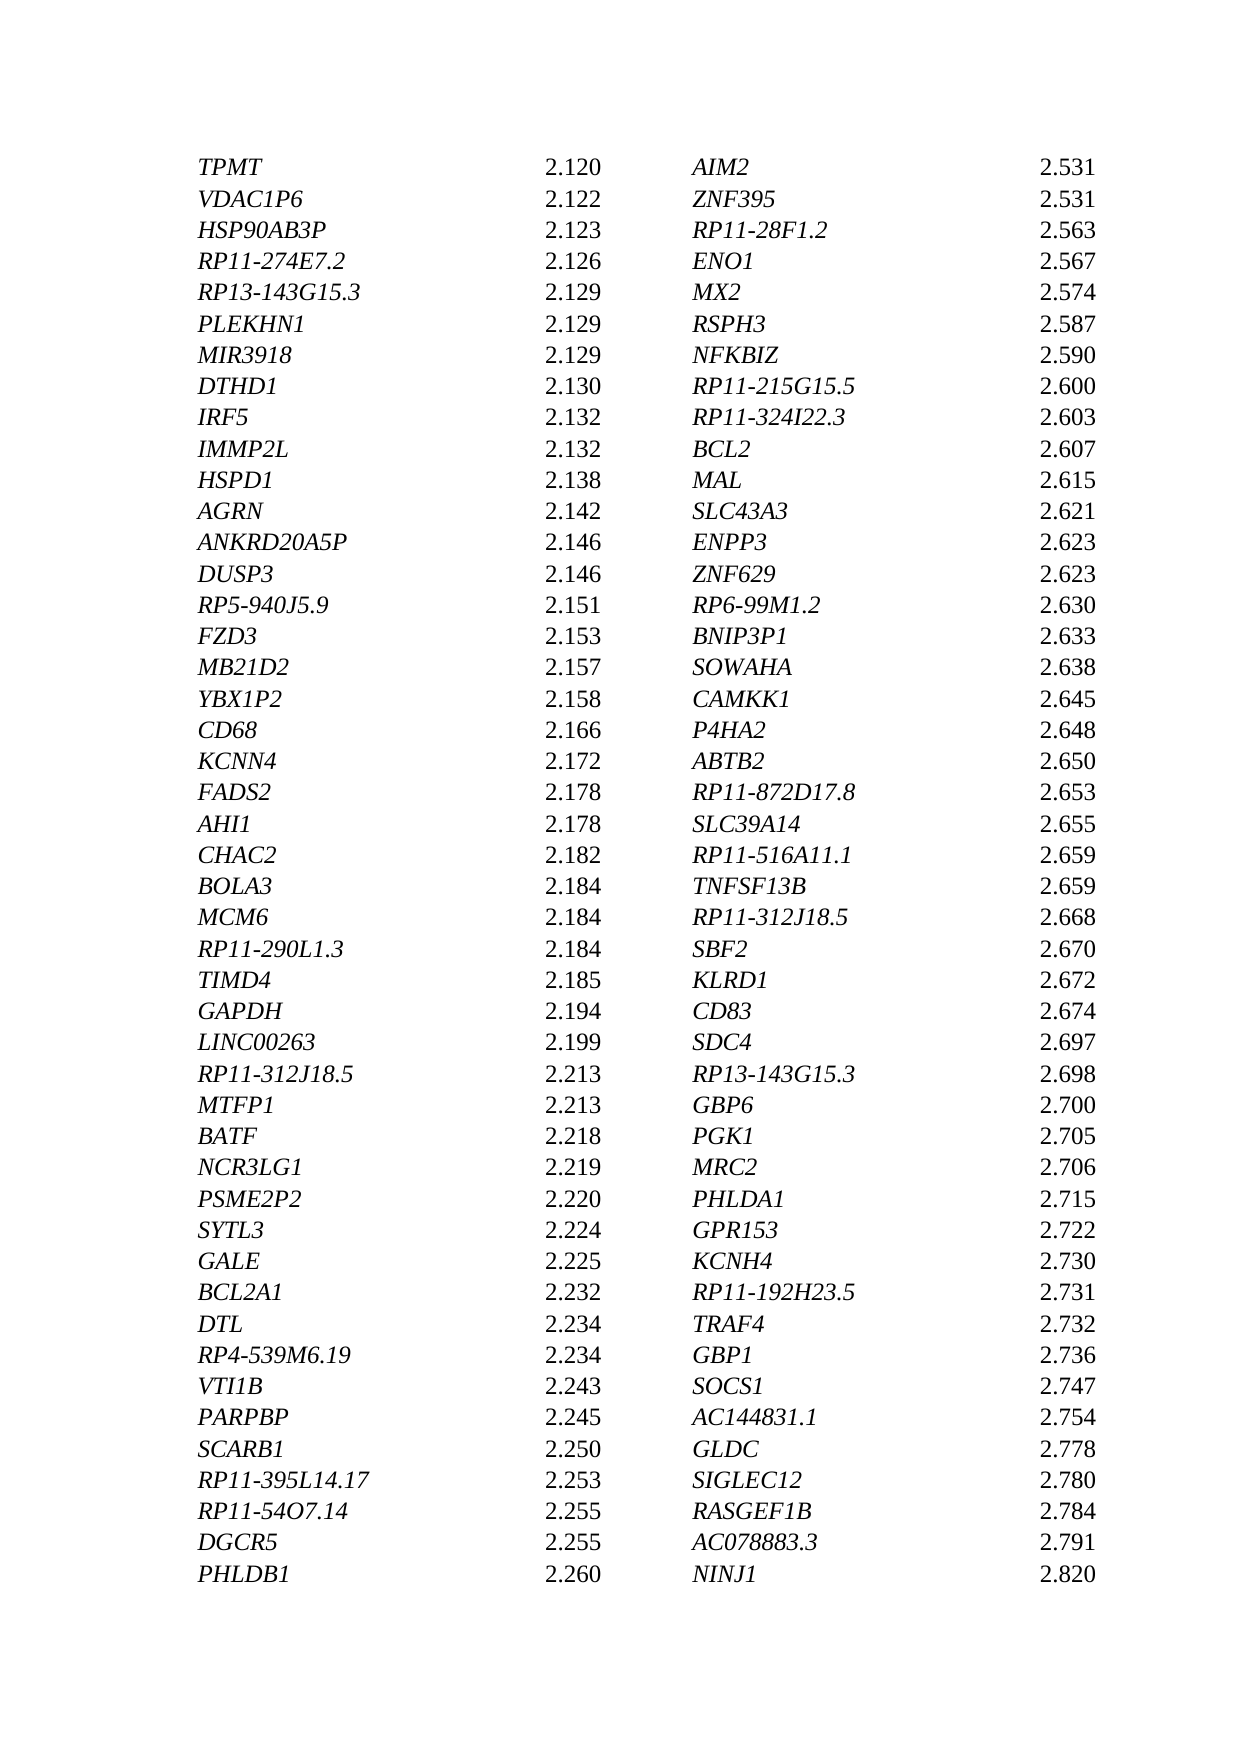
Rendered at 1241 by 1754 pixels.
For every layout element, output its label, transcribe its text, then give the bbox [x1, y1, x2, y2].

table_cell 2.655 [960, 806, 1176, 837]
table_cell KCNH4 [681, 1244, 960, 1275]
table_cell 2.791 [960, 1525, 1176, 1556]
table_cell MAL [681, 463, 960, 494]
table_cell 2.184 [465, 931, 681, 962]
table_cell RP11-274E7.2 [186, 244, 465, 275]
table_cell NINJ1 [681, 1556, 960, 1587]
table_cell 2.245 [465, 1400, 681, 1431]
table_cell VDAC1P6 [186, 181, 465, 212]
table_cell NFKBIZ [681, 338, 960, 369]
table_cell GBP1 [681, 1338, 960, 1369]
table_cell AGRN [186, 494, 465, 525]
table_cell SYTL3 [186, 1213, 465, 1244]
table_cell 2.234 [465, 1338, 681, 1369]
table_cell RP11-395L14.17 [186, 1463, 465, 1494]
table_cell 2.146 [465, 525, 681, 556]
table_cell 2.132 [465, 400, 681, 431]
table_cell 2.184 [465, 869, 681, 900]
table_cell RP11-312J18.5 [681, 900, 960, 931]
table_cell 2.158 [465, 681, 681, 712]
table_cell 2.633 [960, 619, 1176, 650]
table_cell TPMT [186, 150, 465, 181]
table_cell 2.219 [465, 1150, 681, 1181]
table_cell 2.129 [465, 275, 681, 306]
table_cell 2.590 [960, 338, 1176, 369]
table_cell 2.670 [960, 931, 1176, 962]
table_cell RP11-215G15.5 [681, 369, 960, 400]
table_cell AIM2 [681, 150, 960, 181]
table_cell 2.563 [960, 213, 1176, 244]
table_cell IMMP2L [186, 431, 465, 462]
table_cell YBX1P2 [186, 681, 465, 712]
table_cell 2.587 [960, 306, 1176, 337]
table_cell RP11-516A11.1 [681, 838, 960, 869]
table_cell GALE [186, 1244, 465, 1275]
table_cell 2.747 [960, 1369, 1176, 1400]
table_cell RP11-290L1.3 [186, 931, 465, 962]
table_cell 2.129 [465, 306, 681, 337]
table_cell 2.731 [960, 1275, 1176, 1306]
table_cell 2.780 [960, 1463, 1176, 1494]
table_cell RP6-99M1.2 [681, 588, 960, 619]
table_cell 2.754 [960, 1400, 1176, 1431]
table_cell ENO1 [681, 244, 960, 275]
table_cell 2.648 [960, 713, 1176, 744]
table_cell PLEKHN1 [186, 306, 465, 337]
table_cell P4HA2 [681, 713, 960, 744]
table_cell KLRD1 [681, 963, 960, 994]
table_cell VTI1B [186, 1369, 465, 1400]
table_cell 2.157 [465, 650, 681, 681]
table_cell 2.621 [960, 494, 1176, 525]
table_cell SIGLEC12 [681, 1463, 960, 1494]
table_cell 2.732 [960, 1306, 1176, 1337]
table_cell 2.672 [960, 963, 1176, 994]
table_cell 2.659 [960, 869, 1176, 900]
table_cell PHLDB1 [186, 1556, 465, 1587]
table_cell ENPP3 [681, 525, 960, 556]
table_cell HSP90AB3P [186, 213, 465, 244]
table_cell 2.126 [465, 244, 681, 275]
table_cell 2.255 [465, 1494, 681, 1525]
table_cell 2.623 [960, 525, 1176, 556]
table_cell NCR3LG1 [186, 1150, 465, 1181]
table_cell RASGEF1B [681, 1494, 960, 1525]
table_cell 2.123 [465, 213, 681, 244]
table_cell 2.194 [465, 994, 681, 1025]
table_cell AC078883.3 [681, 1525, 960, 1556]
table_cell GAPDH [186, 994, 465, 1025]
table_cell 2.659 [960, 838, 1176, 869]
table_cell 2.705 [960, 1119, 1176, 1150]
table_cell AHI1 [186, 806, 465, 837]
table_cell 2.138 [465, 463, 681, 494]
table_cell 2.615 [960, 463, 1176, 494]
table_cell 2.178 [465, 806, 681, 837]
table_cell MTFP1 [186, 1088, 465, 1119]
table_cell CD68 [186, 713, 465, 744]
table_cell CAMKK1 [681, 681, 960, 712]
table_cell DUSP3 [186, 556, 465, 587]
table_cell CHAC2 [186, 838, 465, 869]
table_cell RP13-143G15.3 [186, 275, 465, 306]
table_cell 2.232 [465, 1275, 681, 1306]
table_cell RP11-312J18.5 [186, 1056, 465, 1087]
table_cell ABTB2 [681, 744, 960, 775]
table_cell BCL2 [681, 431, 960, 462]
table_cell PGK1 [681, 1119, 960, 1150]
table_cell 2.243 [465, 1369, 681, 1400]
table_cell 2.166 [465, 713, 681, 744]
table_cell SLC39A14 [681, 806, 960, 837]
table_cell MX2 [681, 275, 960, 306]
table_cell RP11-54O7.14 [186, 1494, 465, 1525]
table_cell KCNN4 [186, 744, 465, 775]
table_cell 2.178 [465, 775, 681, 806]
table_cell RP4-539M6.19 [186, 1338, 465, 1369]
table_cell RP11-28F1.2 [681, 213, 960, 244]
table_cell FADS2 [186, 775, 465, 806]
table_cell 2.674 [960, 994, 1176, 1025]
table_cell 2.603 [960, 400, 1176, 431]
table_cell 2.220 [465, 1181, 681, 1212]
table_cell DTL [186, 1306, 465, 1337]
table_cell FZD3 [186, 619, 465, 650]
table_cell RP5-940J5.9 [186, 588, 465, 619]
table_cell BATF [186, 1119, 465, 1150]
table_cell 2.638 [960, 650, 1176, 681]
table_cell AC144831.1 [681, 1400, 960, 1431]
table_cell 2.600 [960, 369, 1176, 400]
table_cell 2.120 [465, 150, 681, 181]
table_cell 2.184 [465, 900, 681, 931]
table_cell SOWAHA [681, 650, 960, 681]
table_cell CD83 [681, 994, 960, 1025]
table_cell 2.234 [465, 1306, 681, 1337]
table_cell BNIP3P1 [681, 619, 960, 650]
table_cell 2.698 [960, 1056, 1176, 1087]
table_cell 2.531 [960, 181, 1176, 212]
table_cell MIR3918 [186, 338, 465, 369]
table_cell PHLDA1 [681, 1181, 960, 1212]
table_cell 2.623 [960, 556, 1176, 587]
table_cell IRF5 [186, 400, 465, 431]
table_cell 2.199 [465, 1025, 681, 1056]
table_cell TRAF4 [681, 1306, 960, 1337]
table_cell 2.182 [465, 838, 681, 869]
table_cell RSPH3 [681, 306, 960, 337]
table_cell GPR153 [681, 1213, 960, 1244]
table_cell RP11-872D17.8 [681, 775, 960, 806]
table_cell 2.730 [960, 1244, 1176, 1275]
table_cell 2.668 [960, 900, 1176, 931]
table_cell DGCR5 [186, 1525, 465, 1556]
table_cell 2.574 [960, 275, 1176, 306]
table_cell PSME2P2 [186, 1181, 465, 1212]
table_cell 2.736 [960, 1338, 1176, 1369]
table_cell 2.153 [465, 619, 681, 650]
table_cell 2.645 [960, 681, 1176, 712]
table_cell TIMD4 [186, 963, 465, 994]
table_cell SLC43A3 [681, 494, 960, 525]
table_cell ZNF629 [681, 556, 960, 587]
table_cell PARPBP [186, 1400, 465, 1431]
table_cell 2.146 [465, 556, 681, 587]
table_cell SCARB1 [186, 1431, 465, 1462]
table_cell 2.129 [465, 338, 681, 369]
table_cell 2.531 [960, 150, 1176, 181]
table_cell RP11-324I22.3 [681, 400, 960, 431]
table_cell MRC2 [681, 1150, 960, 1181]
table_cell RP11-192H23.5 [681, 1275, 960, 1306]
table_cell 2.700 [960, 1088, 1176, 1119]
table_cell 2.213 [465, 1088, 681, 1119]
table_cell SDC4 [681, 1025, 960, 1056]
table_cell LINC00263 [186, 1025, 465, 1056]
table_cell 2.172 [465, 744, 681, 775]
table_cell 2.142 [465, 494, 681, 525]
table_cell 2.185 [465, 963, 681, 994]
table_cell 2.706 [960, 1150, 1176, 1181]
table_cell 2.225 [465, 1244, 681, 1275]
table_cell 2.224 [465, 1213, 681, 1244]
table_cell 2.784 [960, 1494, 1176, 1525]
table_cell DTHD1 [186, 369, 465, 400]
table_cell 2.213 [465, 1056, 681, 1087]
table_cell RP13-143G15.3 [681, 1056, 960, 1087]
table_cell 2.630 [960, 588, 1176, 619]
table_cell 2.255 [465, 1525, 681, 1556]
table_cell 2.653 [960, 775, 1176, 806]
table_cell TNFSF13B [681, 869, 960, 900]
table_cell MCM6 [186, 900, 465, 931]
table_cell MB21D2 [186, 650, 465, 681]
table_cell 2.218 [465, 1119, 681, 1150]
table_cell 2.151 [465, 588, 681, 619]
table_cell 2.715 [960, 1181, 1176, 1212]
table_cell HSPD1 [186, 463, 465, 494]
table_cell 2.122 [465, 181, 681, 212]
table_cell 2.650 [960, 744, 1176, 775]
table_cell GLDC [681, 1431, 960, 1462]
table_cell 2.130 [465, 369, 681, 400]
table_cell 2.567 [960, 244, 1176, 275]
table_cell GBP6 [681, 1088, 960, 1119]
table_cell 2.722 [960, 1213, 1176, 1244]
table_cell 2.607 [960, 431, 1176, 462]
table_cell 2.250 [465, 1431, 681, 1462]
table_cell 2.820 [960, 1556, 1176, 1587]
table_cell ANKRD20A5P [186, 525, 465, 556]
table_cell 2.253 [465, 1463, 681, 1494]
table_cell BOLA3 [186, 869, 465, 900]
table_cell ZNF395 [681, 181, 960, 212]
table_cell 2.132 [465, 431, 681, 462]
table_cell 2.260 [465, 1556, 681, 1587]
table_cell SBF2 [681, 931, 960, 962]
table_cell BCL2A1 [186, 1275, 465, 1306]
table_cell 2.778 [960, 1431, 1176, 1462]
table_cell SOCS1 [681, 1369, 960, 1400]
table_cell 2.697 [960, 1025, 1176, 1056]
